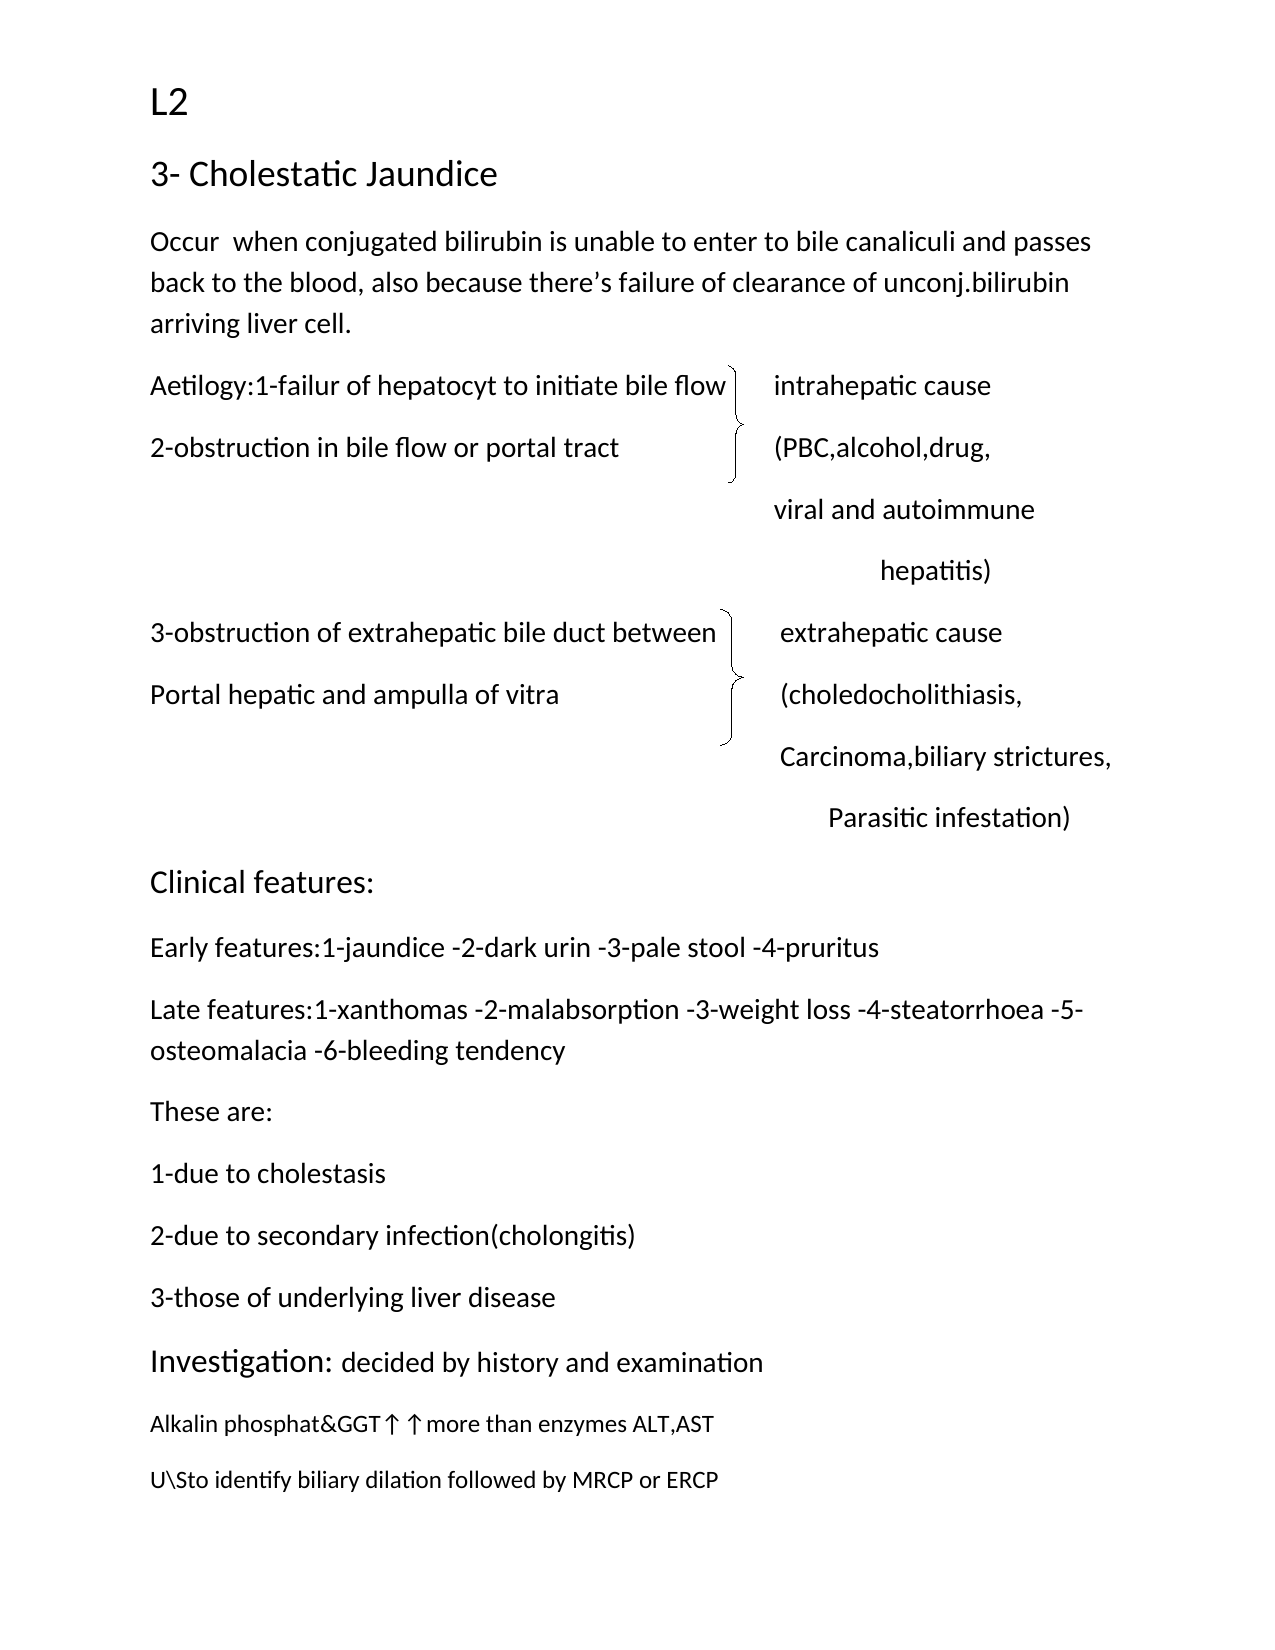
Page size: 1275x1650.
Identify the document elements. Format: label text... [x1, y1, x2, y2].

text Early features:1-jaundice -2-dark urin -3-pale stool -4-pruritus [150, 929, 1125, 964]
text 2-obstruction in bile flow or portal tract (PBC,alcohol,drug, [150, 429, 1125, 464]
text viral and autoimmune [150, 491, 1125, 526]
text 2-due to secondary infection(cholongitis) [150, 1217, 1125, 1253]
text Late features:1-xanthomas -2-malabsorption -3-weight loss -4-steatorrhoea -5-osteomalacia -6-bleeding tendency [150, 991, 1125, 1067]
text Clinical features: [150, 861, 1125, 902]
text Portal hepatic and ampulla of vitra (choledocholithiasis, [150, 676, 1125, 712]
text Investigation: decided by history and examination [150, 1341, 1125, 1381]
text 3-those of underlying liver disease [150, 1279, 1125, 1314]
text 3-obstruction of extrahepatic bile duct between extrahepatic cause [150, 614, 1125, 650]
text These are: [150, 1093, 1125, 1129]
text hepatitis) [150, 552, 1125, 588]
text U\Sto identify biliary dilation followed by MRCP or ERCP [150, 1464, 1125, 1494]
text Occur when conjugated bilirubin is unable to enter to bile canaliculi and passes back to the blood, also because there’s failure of clearance of unconj.bilirubin arriving liver cell. [150, 223, 1125, 341]
text 1-due to cholestasis [150, 1155, 1125, 1191]
text Parasitic infestation) [150, 799, 1125, 835]
text Carcinoma,biliary strictures, [150, 738, 1125, 773]
text 3- Cholestatic Jaundice [150, 150, 1125, 196]
text Alkalin phosphat&GGT↑↑more than enzymes ALT,AST [150, 1408, 1125, 1439]
text Aetilogy:1-failur of hepatocyt to initiate bile flow intrahepatic cause [150, 367, 1125, 403]
